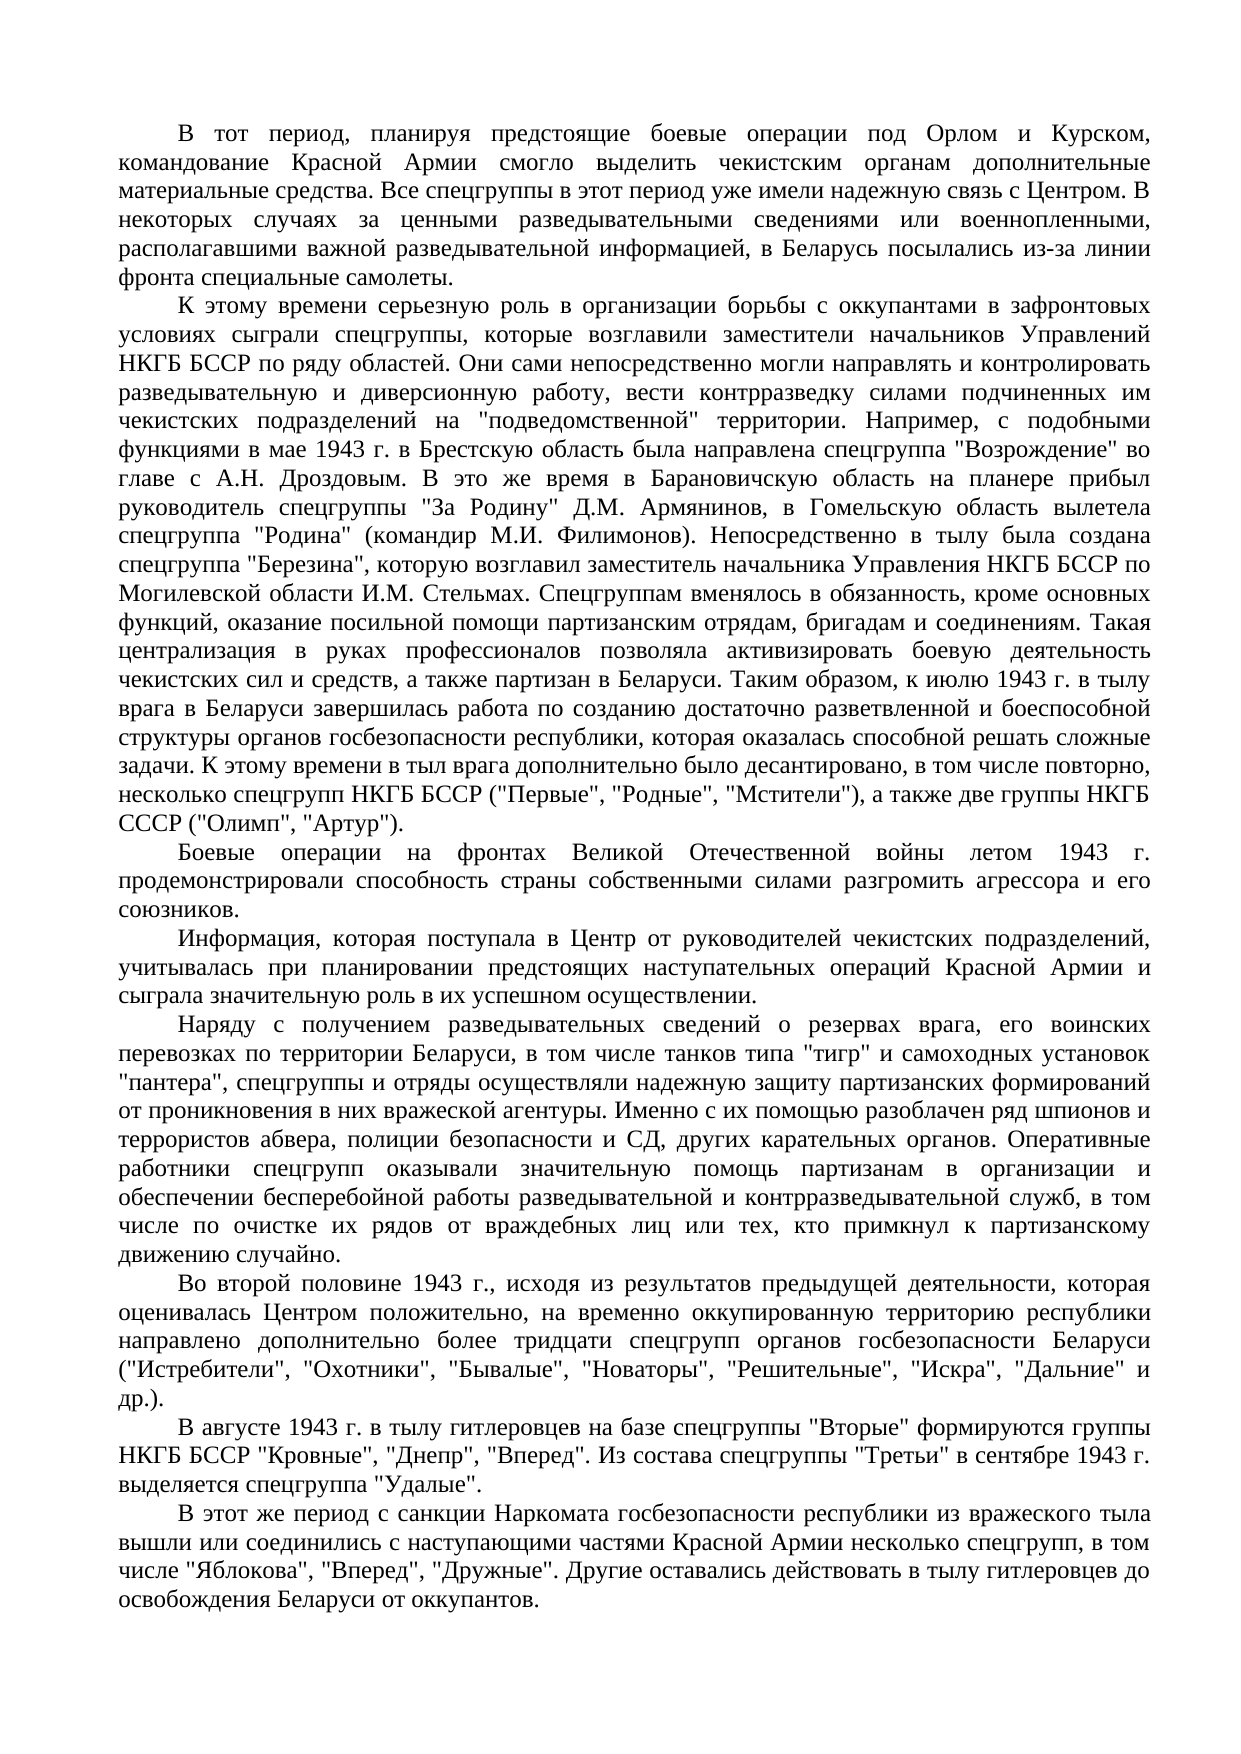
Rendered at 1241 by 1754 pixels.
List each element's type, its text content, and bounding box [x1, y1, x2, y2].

text Боевые операции на фронтах Великой Отечественной войны летом 1943 г. продемонстрировали способность страны собственными силами разгромить агрессора и его союзников. [118, 837, 1152, 923]
text Наряду с получением разведывательных сведений о резервах врага, его воинских перевозках по территории Беларуси, в том числе танков типа "тигр" и самоходных установок "пантера", спецгруппы и отряды осуществляли надежную защиту партизанских формирований от проникновения в них вражеской агентуры. Именно с их помощью разоблачен ряд шпионов и террористов абвера, полиции безопасности и СД, других карательных органов. Оперативные работники спецгрупп оказывали значительную помощь партизанам в организации и обеспечении бесперебойной работы разведывательной и контрразведывательной служб, в том числе по очистке их рядов от враждебных лиц или тех, кто примкнул к партизанскому движению случайно. [118, 1009, 1152, 1268]
text Во второй половине 1943 г., исходя из результатов предыдущей деятельности, которая оценивалась Центром положительно, на временно оккупированную территорию республики направлено дополнительно более тридцати спецгрупп органов госбезопасности Беларуси ("Истребители", "Охотники", "Бывалые", "Новаторы", "Решительные", "Искра", "Дальние" и др.). [118, 1268, 1152, 1412]
text В этот же период с санкции Наркомата госбезопасности республики из вражеского тыла вышли или соединились с наступающими частями Красной Армии несколько спецгрупп, в том числе "Яблокова", "Вперед", "Дружные". Другие оставались действовать в тылу гитлеровцев до освобождения Беларуси от оккупантов. [118, 1498, 1152, 1613]
text Информация, которая поступала в Центр от руководителей чекистских подразделений, учитывалась при планировании предстоящих наступательных операций Красной Армии и сыграла значительную роль в их успешном осуществлении. [118, 923, 1152, 1009]
text В августе 1943 г. в тылу гитлеровцев на базе спецгруппы "Вторые" формируются группы НКГБ БССР "Кровные", "Днепр", "Вперед". Из состава спецгруппы "Третьи" в сентябре 1943 г. выделяется спецгруппа "Удалые". [118, 1412, 1152, 1498]
text В тот период, планируя предстоящие боевые операции под Орлом и Курском, командование Красной Армии смогло выделить чекистским органам дополнительные материальные средства. Все спецгруппы в этот период уже имели надежную связь с Центром. В некоторых случаях за ценными разведывательными сведениями или военнопленными, располагавшими важной разведывательной информацией, в Беларусь посылались из-за линии фронта специальные самолеты. [118, 118, 1152, 291]
text К этому времени серьезную роль в организации борьбы с оккупантами в зафронтовых условиях сыграли спецгруппы, которые возглавили заместители начальников Управлений НКГБ БССР по ряду областей. Они сами непосредственно могли направлять и контролировать разведывательную и диверсионную работу, вести контрразведку силами подчиненных им чекистских подразделений на "подведомственной" территории. Например, с подобными функциями в мае 1943 г. в Брестскую область была направлена спецгруппа "Возрождение" во главе с А.Н. Дроздовым. В это же время в Барановичскую область на планере прибыл руководитель спецгруппы "За Родину" Д.М. Армянинов, в Гомельскую область вылетела спецгруппа "Родина" (командир М.И. Филимонов). Непосредственно в тылу была создана спецгруппа "Березина", которую возглавил заместитель начальника Управления НКГБ БССР по Могилевской области И.М. Стельмах. Спецгруппам вменялось в обязанность, кроме основных функций, оказание посильной помощи партизанским отрядам, бригадам и соединениям. Такая централизация в руках профессионалов позволяла активизировать боевую деятельность чекистских сил и средств, а также партизан в Беларуси. Таким образом, к июлю 1943 г. в тылу врага в Беларуси завершилась работа по созданию достаточно разветвленной и боеспособной структуры органов госбезопасности республики, которая оказалась способной решать сложные задачи. К этому времени в тыл врага дополнительно было десантировано, в том числе повторно, несколько спецгрупп НКГБ БССР ("Первые", "Родные", "Мстители"), а также две группы НКГБ СССР ("Олимп", "Артур"). [118, 291, 1152, 837]
